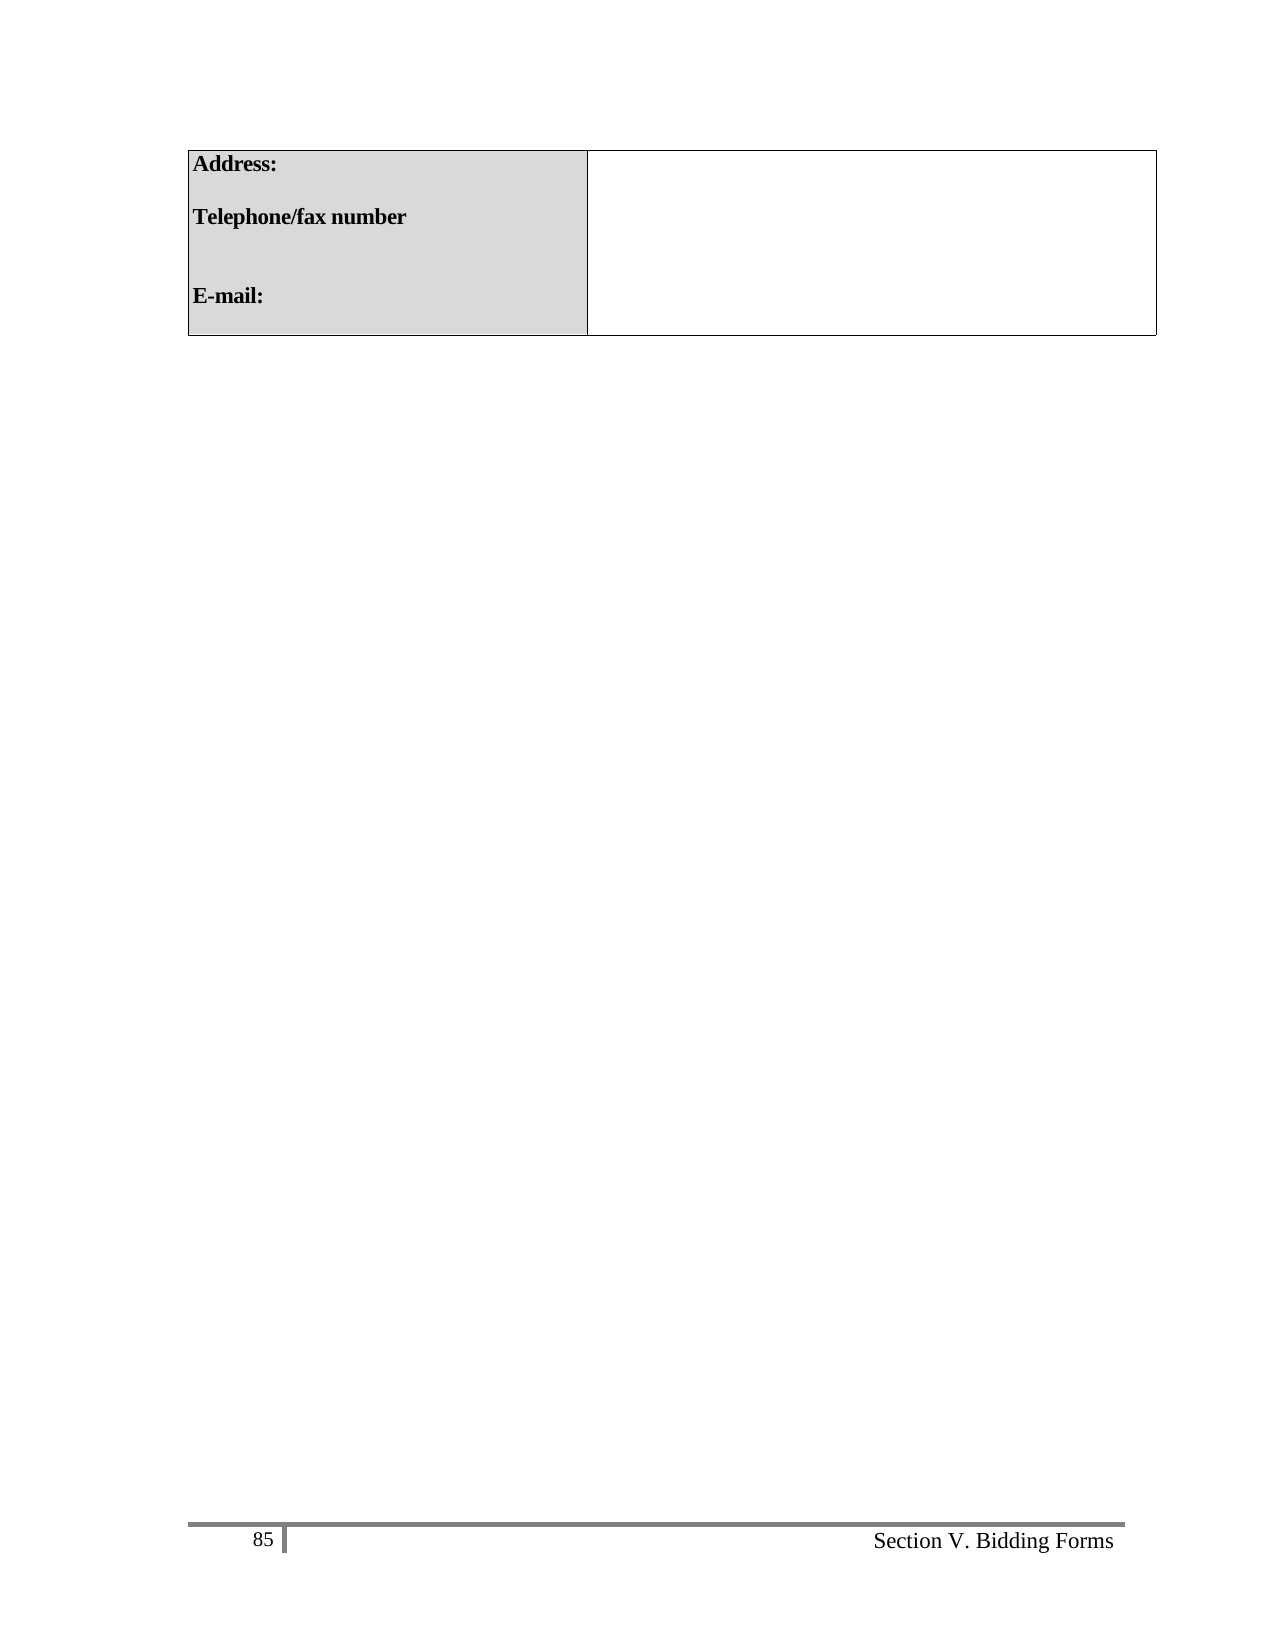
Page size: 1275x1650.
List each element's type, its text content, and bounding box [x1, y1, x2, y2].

table_cell [588, 151, 1156, 334]
table_cell Address: Telephone/fax number E-mail: [189, 151, 587, 334]
